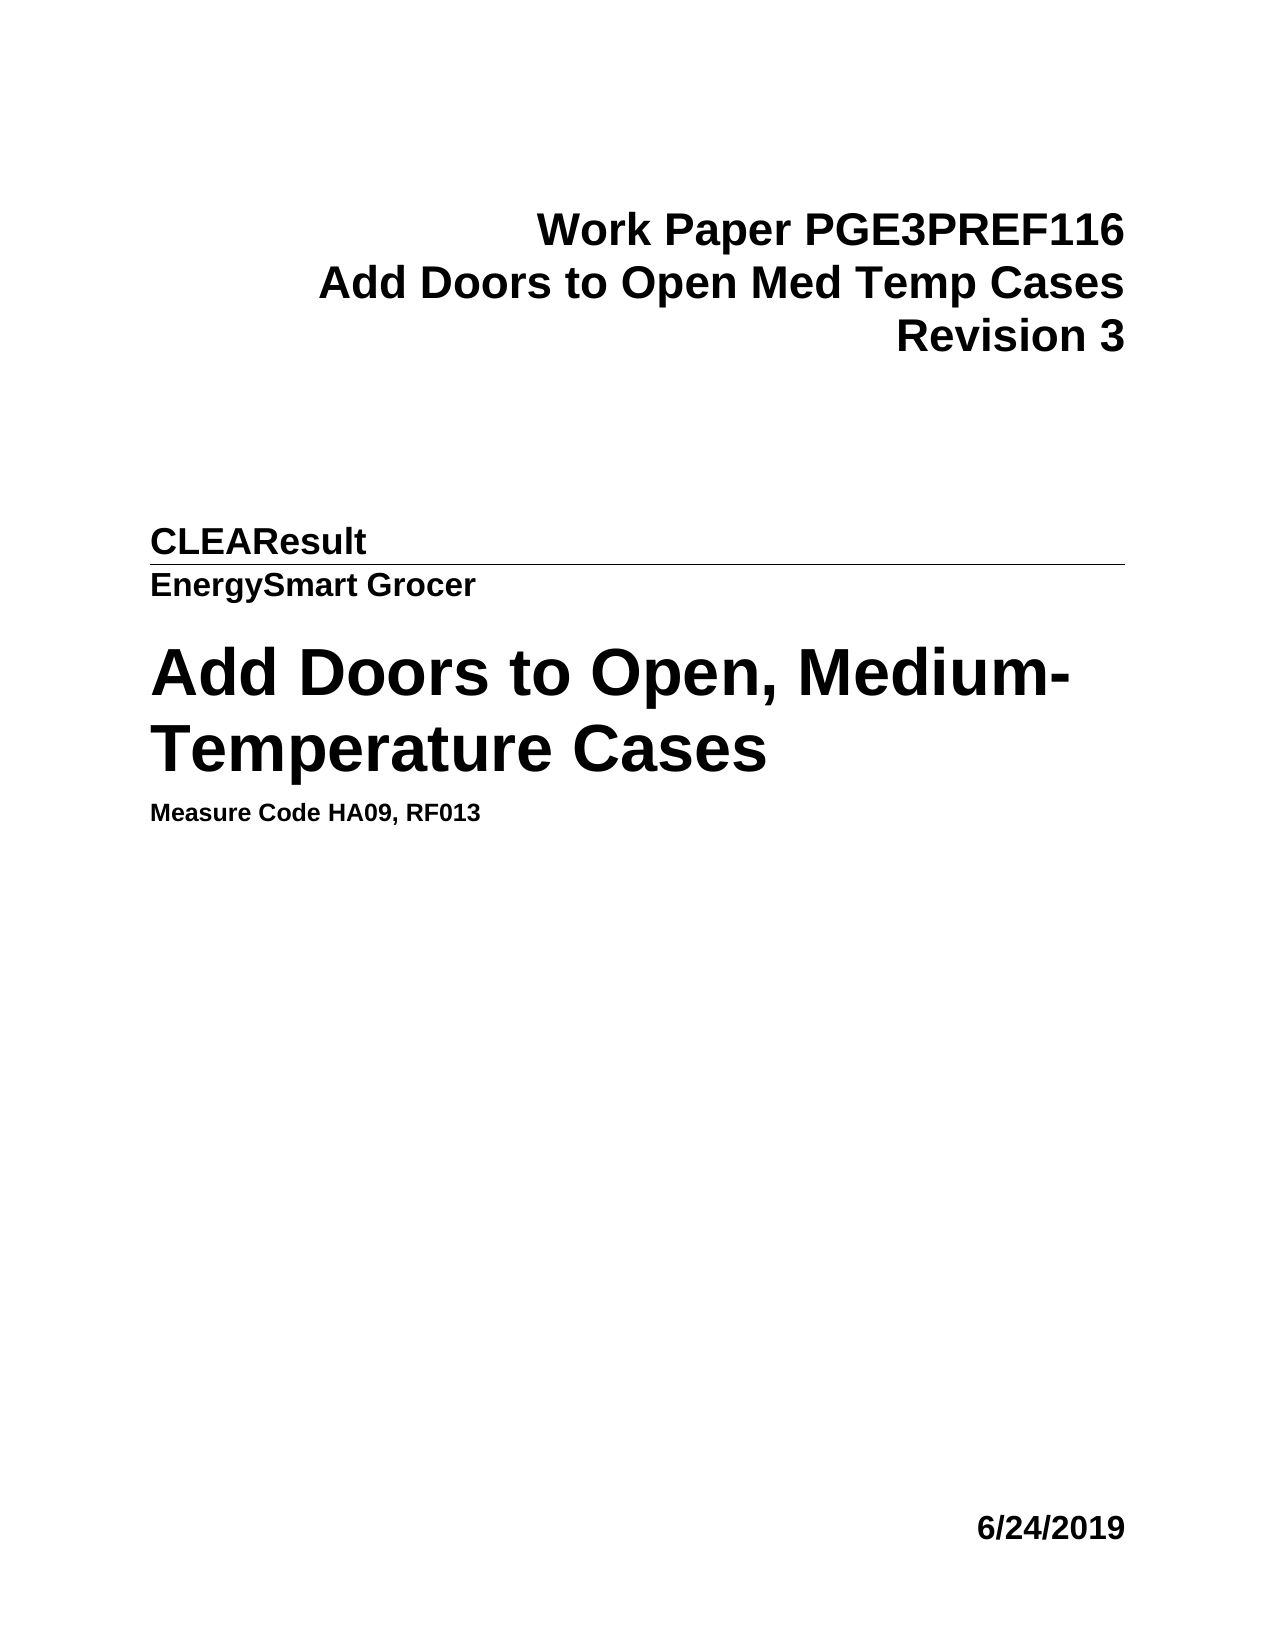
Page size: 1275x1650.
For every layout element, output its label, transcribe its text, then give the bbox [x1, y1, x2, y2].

text Revision 3 [150, 308, 1125, 361]
text Work Paper PGE3PREF116 [150, 203, 1125, 255]
text Measure Code HA09, RF013 [150, 798, 1200, 827]
text Add Doors to Open Med Temp Cases [150, 255, 1125, 308]
text Add Doors to Open, Medium-Temperature Cases [150, 632, 1200, 786]
text EnergySmart Grocer [150, 565, 1125, 604]
text CLEAResult [150, 519, 1125, 564]
